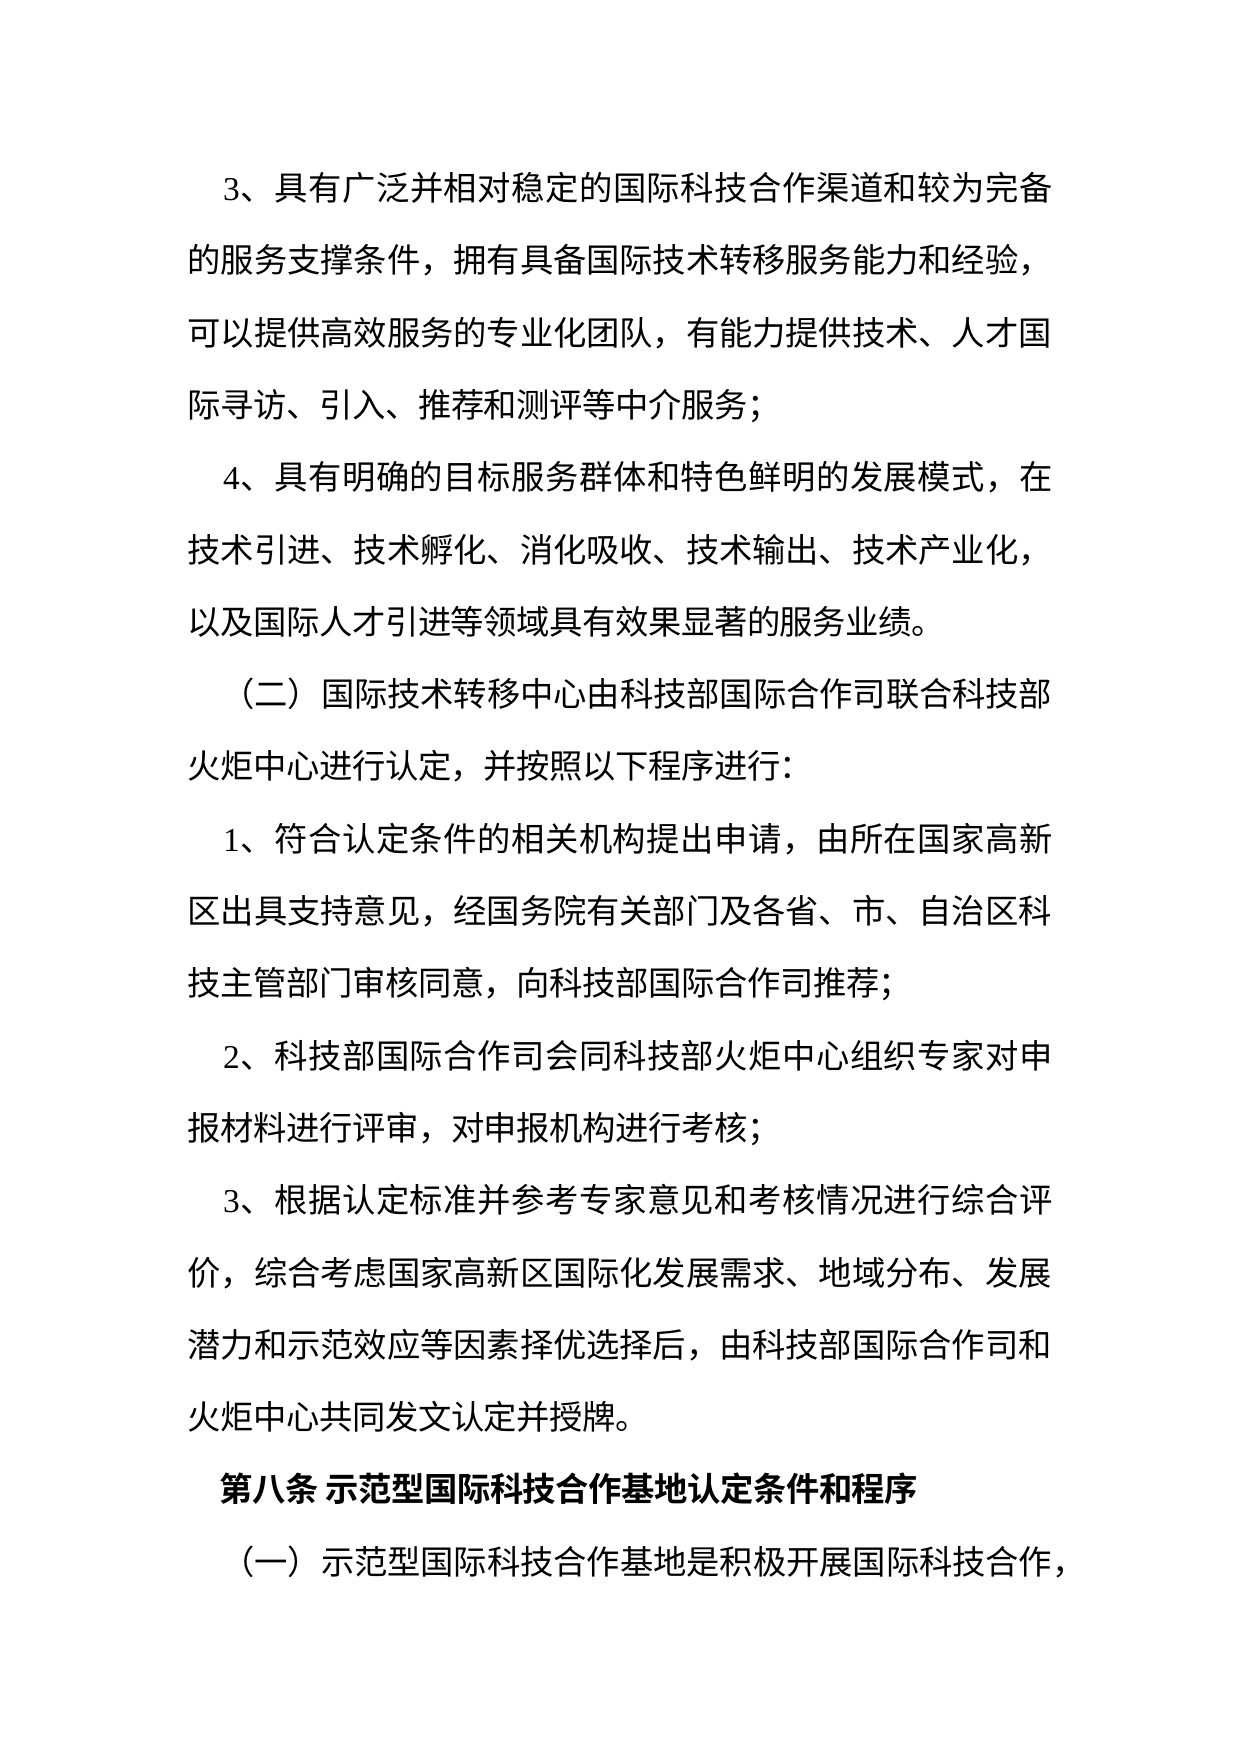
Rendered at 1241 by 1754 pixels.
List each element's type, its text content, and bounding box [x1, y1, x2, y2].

text 1、符合认定条件的相关机构提出申请，由所在国家高新区出具支持意见，经国务院有关部门及各省、市、自治区科技主管部门审核同意，向科技部国际合作司推荐； [187, 813, 1053, 1005]
text 4、具有明确的目标服务群体和特色鲜明的发展模式，在技术引进、技术孵化、消化吸收、技术输出、技术产业化，以及国际人才引进等领域具有效果显著的服务业绩。 [187, 451, 1053, 644]
text 第八条 示范型国际科技合作基地认定条件和程序 [187, 1463, 1053, 1511]
text 3、根据认定标准并参考专家意见和考核情况进行综合评价，综合考虑国家高新区国际化发展需求、地域分布、发展潜力和示范效应等因素择优选择后，由科技部国际合作司和火炬中心共同发文认定并授牌。 [187, 1174, 1053, 1439]
text （二）国际技术转移中心由科技部国际合作司联合科技部火炬中心进行认定，并按照以下程序进行： [187, 668, 1053, 788]
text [187, 1536, 1053, 1584]
text 3、具有广泛并相对稳定的国际科技合作渠道和较为完备的服务支撑条件，拥有具备国际技术转移服务能力和经验，可以提供高效服务的专业化团队，有能力提供技术、人才国际寻访、引入、推荐和测评等中介服务； [187, 162, 1053, 427]
text 2、科技部国际合作司会同科技部火炬中心组织专家对申报材料进行评审，对申报机构进行考核； [187, 1029, 1053, 1150]
